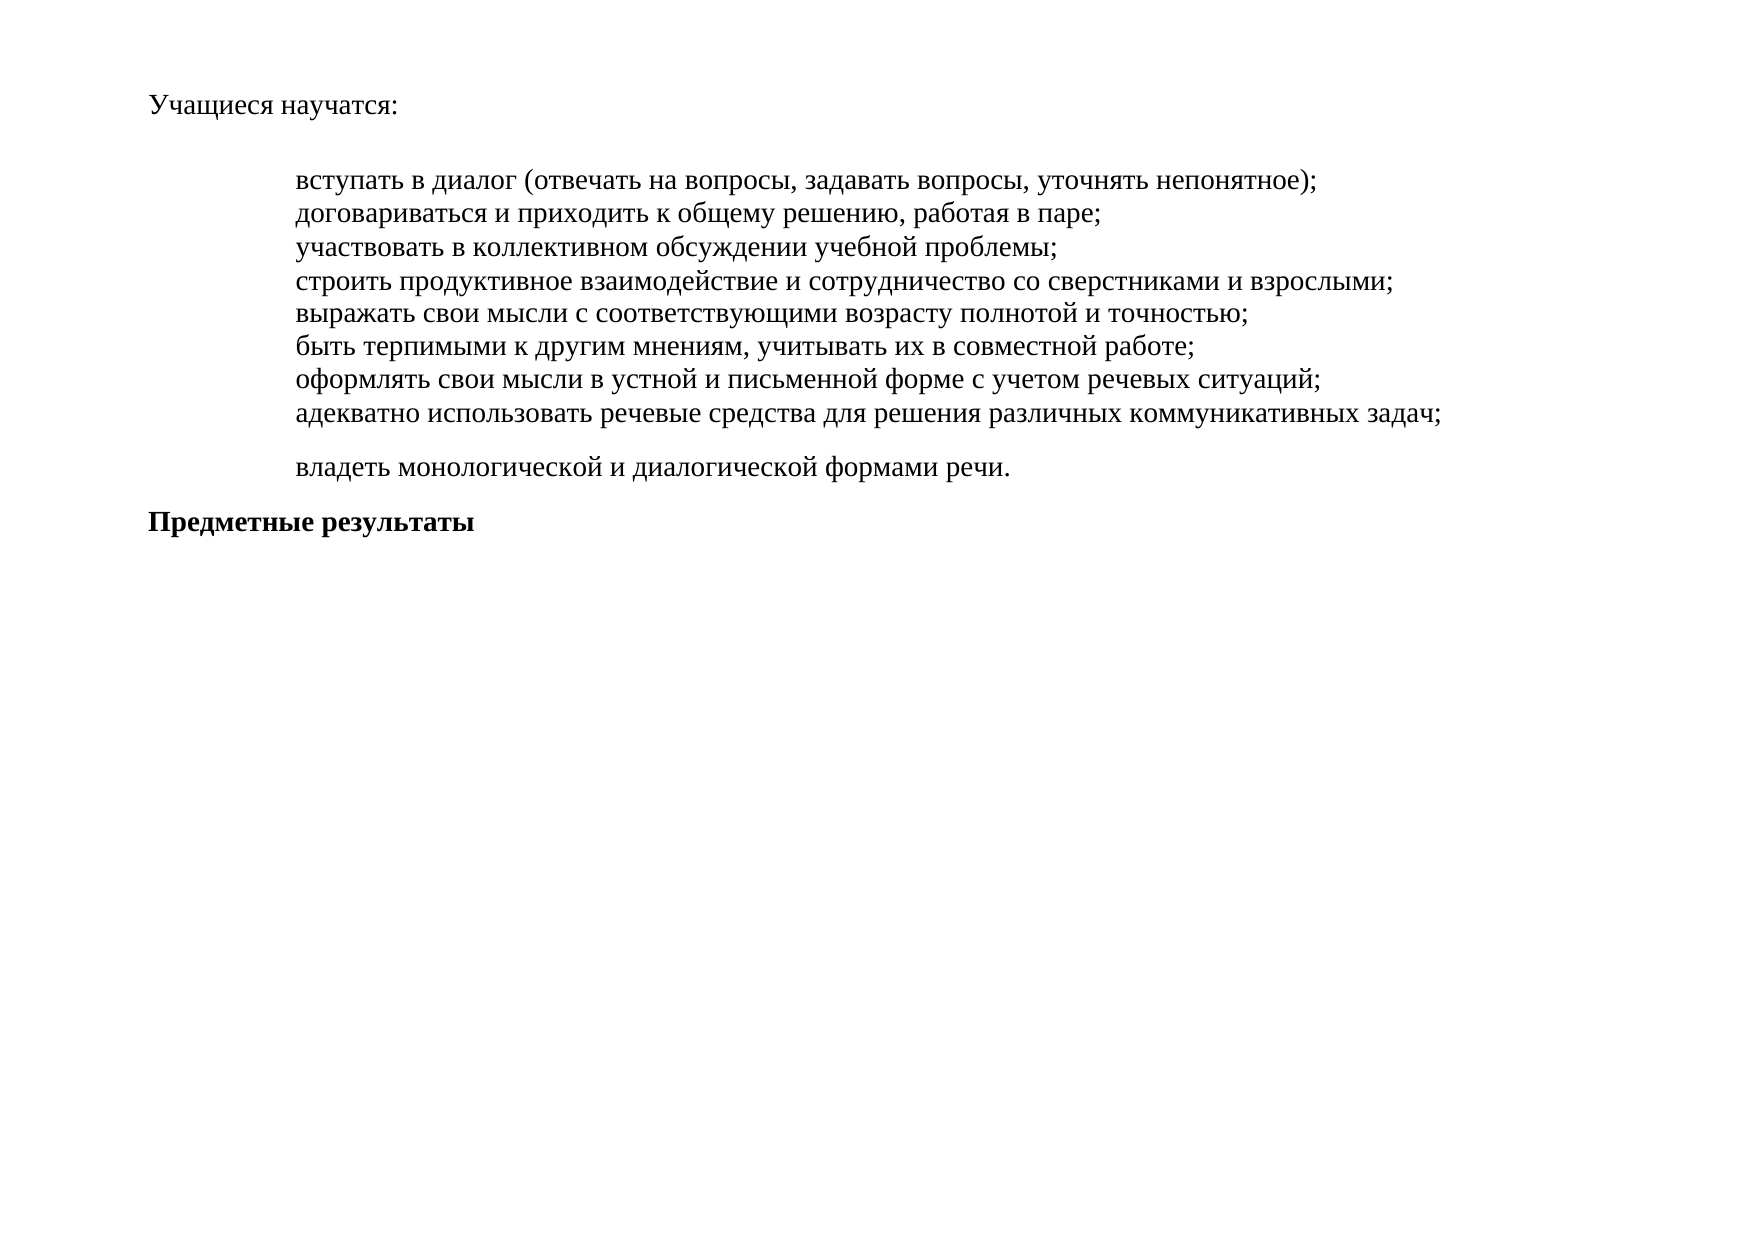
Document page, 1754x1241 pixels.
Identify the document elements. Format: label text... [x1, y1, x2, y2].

text Предметные результаты [148, 504, 1667, 538]
list строить продуктивное взаимодействие и сотрудничество со сверстниками и взрослыми; [223, 263, 1667, 296]
list быть терпимыми к другим мнениям, учитывать их в совместной работе; [223, 329, 1667, 362]
list вступать в диалог (отвечать на вопросы, задавать вопросы, уточнять непонятное); [223, 162, 1667, 196]
list участвовать в коллективном обсуждении учебной проблемы; [223, 229, 1667, 263]
text Учащиеся научатся: [148, 88, 1667, 121]
list адекватно использовать речевые средства для решения различных коммуникативных задач; [223, 396, 1667, 429]
list выражать свои мысли с соответствующими возрасту полнотой и точностью; [223, 296, 1667, 329]
list оформлять свои мысли в устной и письменной форме с учетом речевых ситуаций; [223, 362, 1667, 396]
list владеть монологической и диалогической формами речи. [223, 450, 1667, 483]
list договариваться и приходить к общему решению, работая в паре; [223, 196, 1667, 229]
